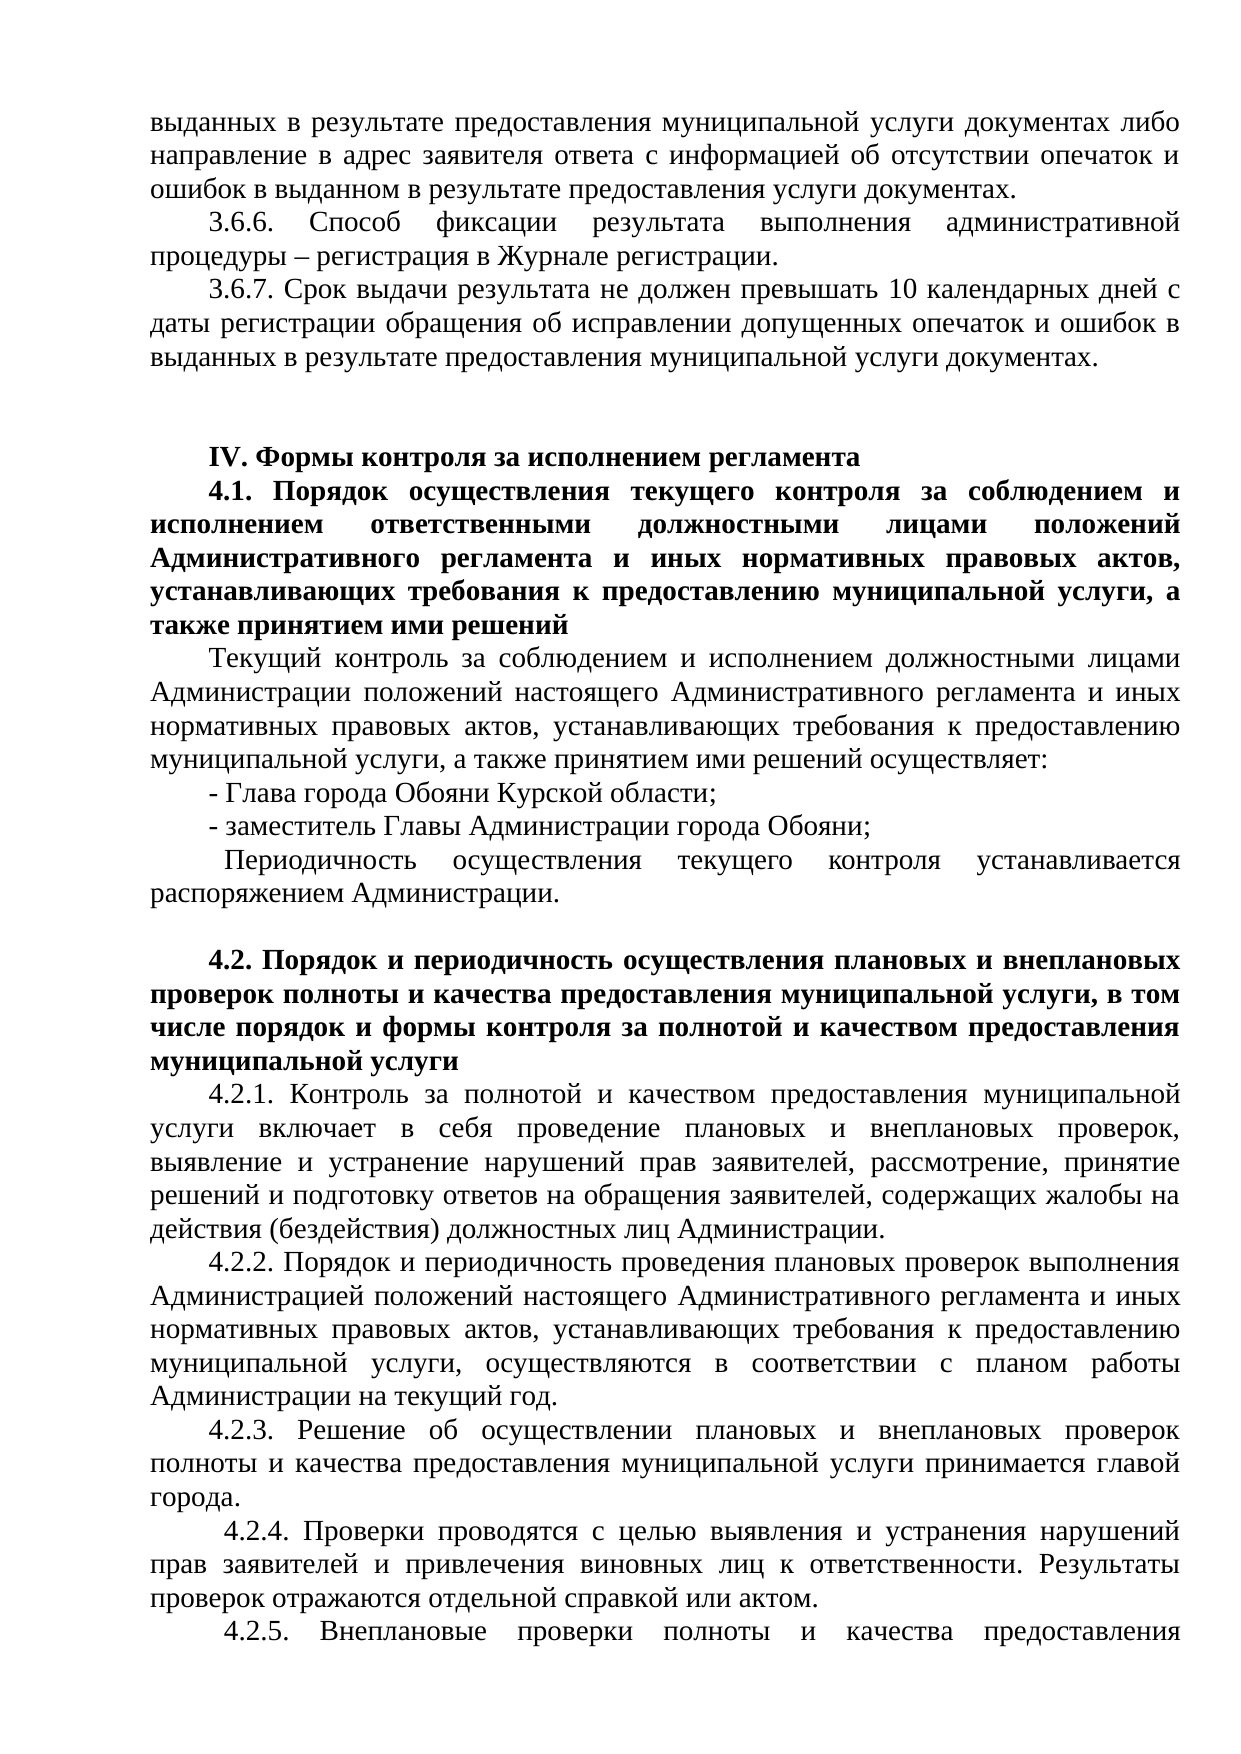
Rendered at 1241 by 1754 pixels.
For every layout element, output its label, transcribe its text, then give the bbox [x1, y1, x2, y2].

text 4.2.4. Проверки проводятся с целью выявления и устранения нарушений прав заявителей и привлечения виновных лиц к ответственности. Результаты проверок отражаются отдельной справкой или актом. [150, 1513, 1181, 1613]
text 4.2.3. Решение об осуществлении плановых и внеплановых проверок полноты и качества предоставления муниципальной услуги принимается главой города. [150, 1412, 1181, 1513]
text Периодичность осуществления текущего контроля устанавливается распоряжением Администрации. [150, 842, 1181, 909]
text 4.2. Порядок и периодичность осуществления плановых и внеплановых проверок полноты и качества предоставления муниципальной услуги, в том числе порядок и формы контроля за полнотой и качеством предоставления муниципальной услуги [150, 942, 1181, 1077]
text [150, 1613, 1181, 1647]
text 3.6.7. Срок выдачи результата не должен превышать 10 календарных дней с даты регистрации обращения об исправлении допущенных опечаток и ошибок в выданных в результате предоставления муниципальной услуги документах. [150, 272, 1181, 372]
text 4.2.1. Контроль за полнотой и качеством предоставления муниципальной услуги включает в себя проведение плановых и внеплановых проверок, выявление и устранение нарушений прав заявителей, рассмотрение, принятие решений и подготовку ответов на обращения заявителей, содержащих жалобы на действия (бездействия) должностных лиц Администрации. [150, 1077, 1181, 1244]
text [150, 104, 1181, 204]
text - Глава города Обояни Курской области; [150, 775, 1181, 808]
text IV. Формы контроля за исполнением регламента [150, 439, 1181, 473]
text 4.1. Порядок осуществления текущего контроля за соблюдением и исполнением ответственными должностными лицами положений Административного регламента и иных нормативных правовых актов, устанавливающих требования к предоставлению муниципальной услуги, а также принятием ими решений [150, 473, 1181, 641]
text Текущий контроль за соблюдением и исполнением должностными лицами Администрации положений настоящего Административного регламента и иных нормативных правовых актов, устанавливающих требования к предоставлению муниципальной услуги, а также принятием ими решений осуществляет: [150, 641, 1181, 775]
text 4.2.2. Порядок и периодичность проведения плановых проверок выполнения Администрацией положений настоящего Административного регламента и иных нормативных правовых актов, устанавливающих требования к предоставлению муниципальной услуги, осуществляются в соответствии с планом работы Администрации на текущий год. [150, 1244, 1181, 1412]
text 3.6.6. Способ фиксации результата выполнения административной процедуры – регистрация в Журнале регистрации. [150, 204, 1181, 272]
text - заместитель Главы Администрации города Обояни; [150, 808, 1181, 842]
